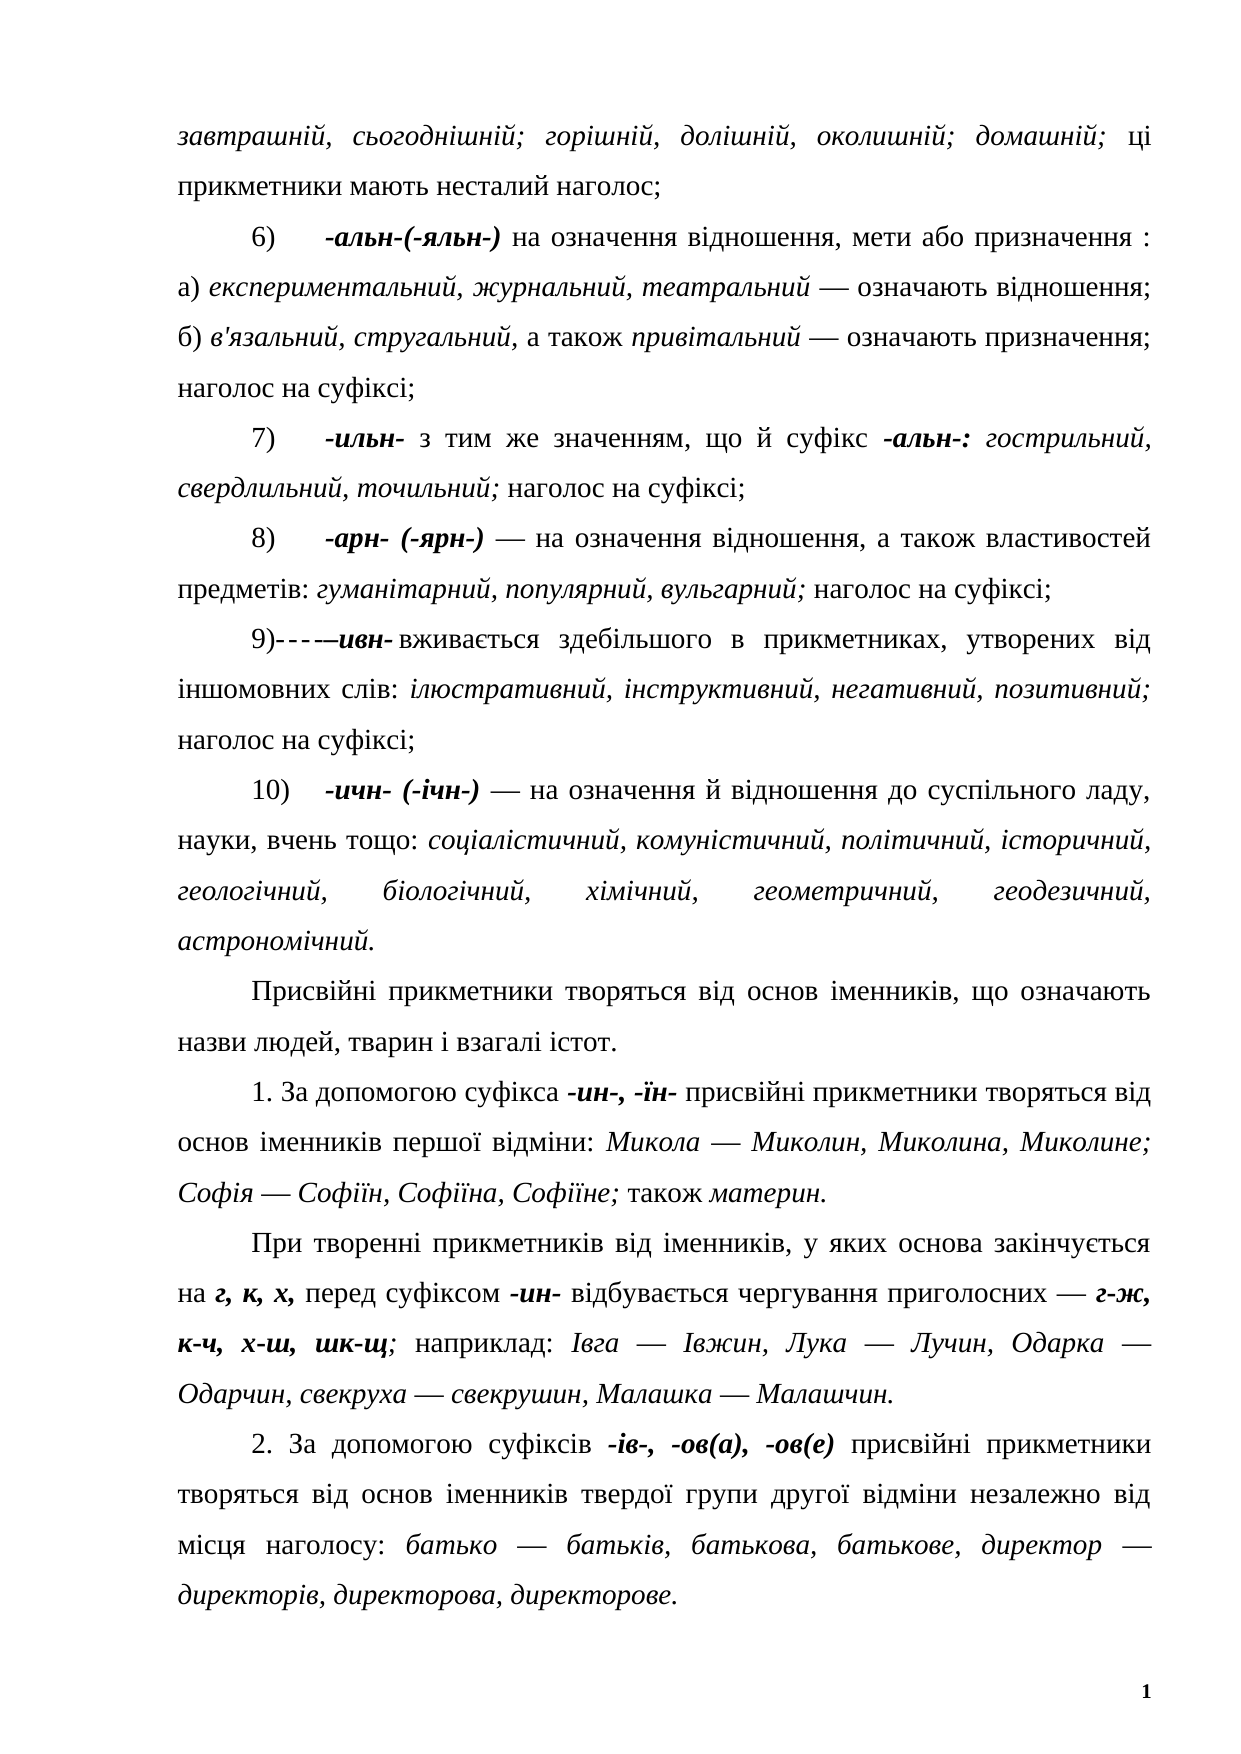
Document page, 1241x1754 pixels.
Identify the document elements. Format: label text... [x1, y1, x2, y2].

text 1. За допомогою суфікса -ин-, -їн- присвійні прикметники творяться від основ іменників першої відміни: Микола — Миколин, Миколина, Миколине; Софія — Софіїн, Софіїна, Софіїне; також материн. [177, 1074, 1152, 1208]
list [177, 118, 1152, 202]
text При творенні прикметників від іменників, у яких основа закінчується на г, к, х, перед суфіксом -ин- відбувається чергування приголосних — г-ж, к-ч, х-ш, шк-щ; наприклад: Івга — Івжин, Лука — Лучин, Одарка — Одарчин, свекруха — свекрушин, Малашка — Малашчин. [177, 1225, 1152, 1409]
list -арн- (-ярн-) — на означення відношення, а також властивостей предметів: гуманітарний, популярний, вульгарний; наголос на суфіксі; [177, 521, 1152, 604]
text 2. За допомогою суфіксів -ів-, -ов(а), -ов(е) присвійні прикметники творяться від основ іменників твердої групи другої відміни незалежно від місця наголосу: батько — батьків, батькова, батькове, директор — директорів, директорова, директорове. [177, 1426, 1152, 1611]
text 10) -ичн- (-ічн-) — на означення й відношення до суспільного ладу, науки, вчень тощо: соціалістичний, комуністичний, політичний, історичний, геологічний, біологічний, хімічний, геометричний, геодезичний, астрономічний. [177, 772, 1152, 957]
text Присвійні прикметники творяться від основ іменників, що означають назви людей, тварин і взагалі істот. [177, 973, 1152, 1057]
list -ильн- з тим же значенням, що й суфікс -альн-: гострильний, свердлильний, точильний; наголос на суфіксі; [177, 420, 1152, 504]
list -альн-(-яльн-) на означення відношення, мети або призначення : а) експериментальний, журнальний, театральний — означають відношення; б) в'язальний, стругальний, а також привітальний — означають призначення; наголос на суфіксі; [177, 219, 1152, 403]
list –ивн- вживається здебільшого в прикметниках, утворених від іншомовних слів: ілюстративний, інструктивний, негативний, позитивний; наголос на суфіксі; [177, 621, 1152, 755]
